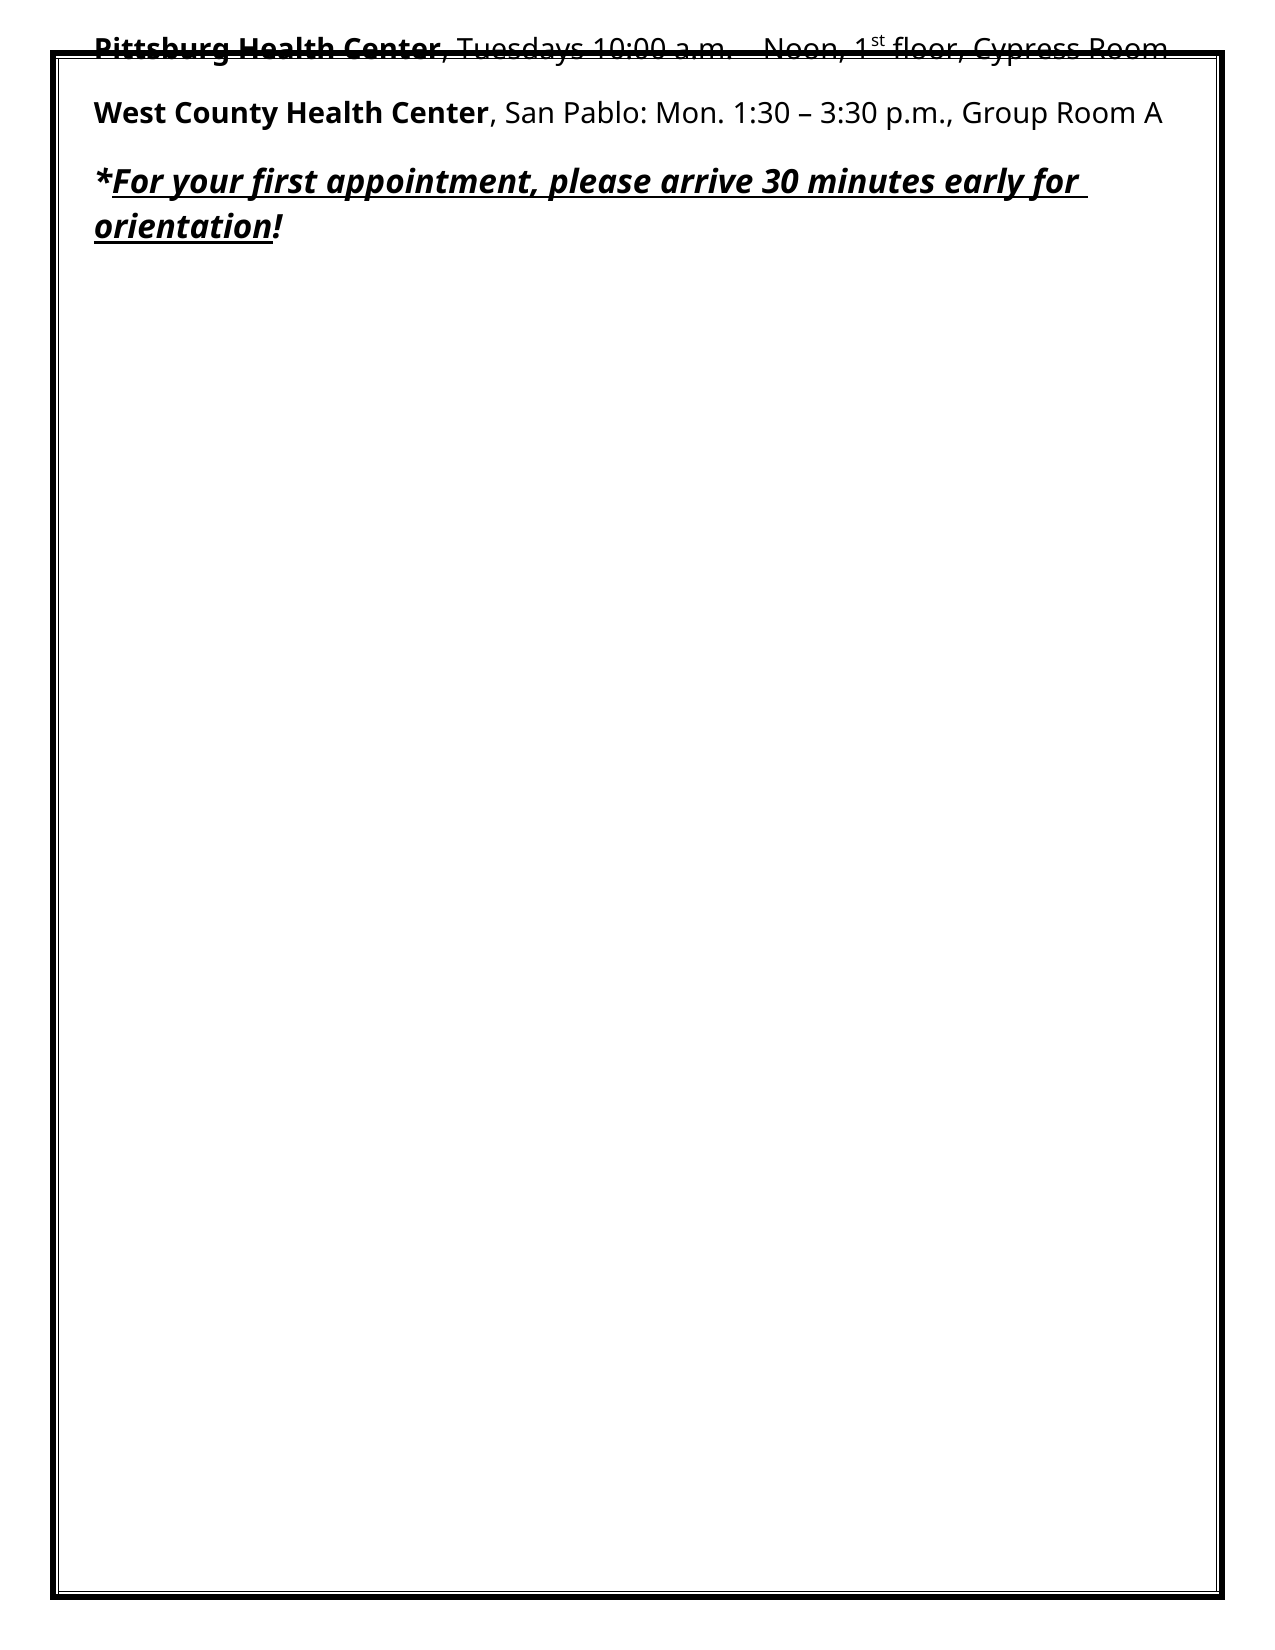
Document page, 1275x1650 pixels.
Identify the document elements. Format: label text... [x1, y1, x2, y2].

text Pittsburg Health Center, Tuesdays 10:00 a.m. – Noon, 1st floor, Cypress Room [94, 28, 1172, 50]
text West County Health Center, San Pablo: Mon. 1:30 – 3:30 p.m., Group Room A [94, 93, 1172, 132]
text *For your first appointment, please arrive 30 minutes early for orientation! [94, 157, 1172, 248]
